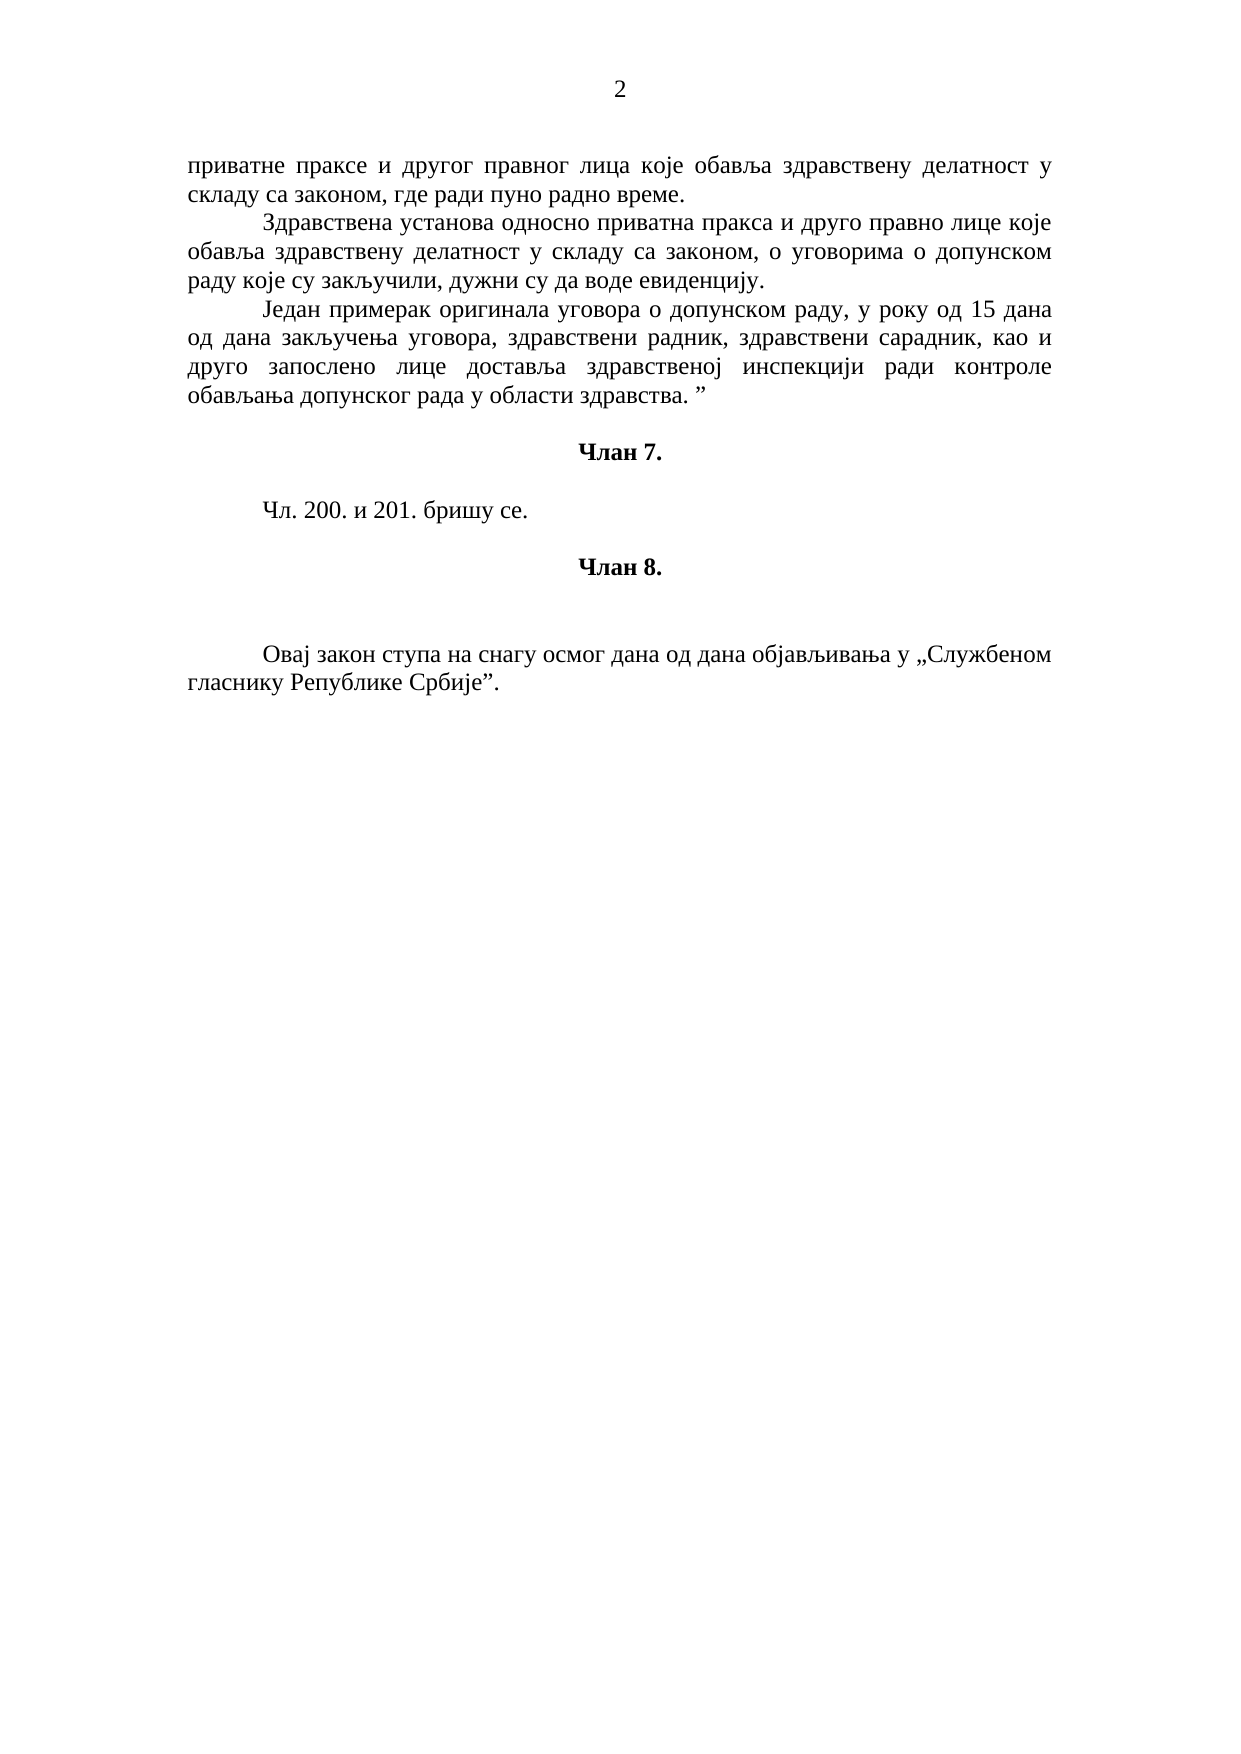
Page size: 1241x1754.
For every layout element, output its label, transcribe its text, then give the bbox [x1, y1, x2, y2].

text Овај закон ступа на снагу осмог дана од дана објављивања у „Службеном гласнику Републике Србије”. [187, 639, 1053, 696]
text Здравствена установа односно приватна пракса и друго правно лице које обавља здравствену делатност у складу са законом, о уговорима о допунском раду које су закључили, дужни су да воде евиденцију. [187, 207, 1053, 294]
text Члан 7. [187, 437, 1053, 466]
text Један примерак оригинала уговора о допунском раду, у року од 15 дана од дана закључења уговора, здравствени радник, здравствени сарадник, као и друго запослено лице доставља здравственој инспекцији ради контроле обављања допунског рада у области здравства. ” [187, 294, 1053, 409]
text Чл. 200. и 201. бришу се. [187, 495, 1053, 524]
text Члан 8. [187, 552, 1053, 581]
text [187, 150, 1053, 207]
